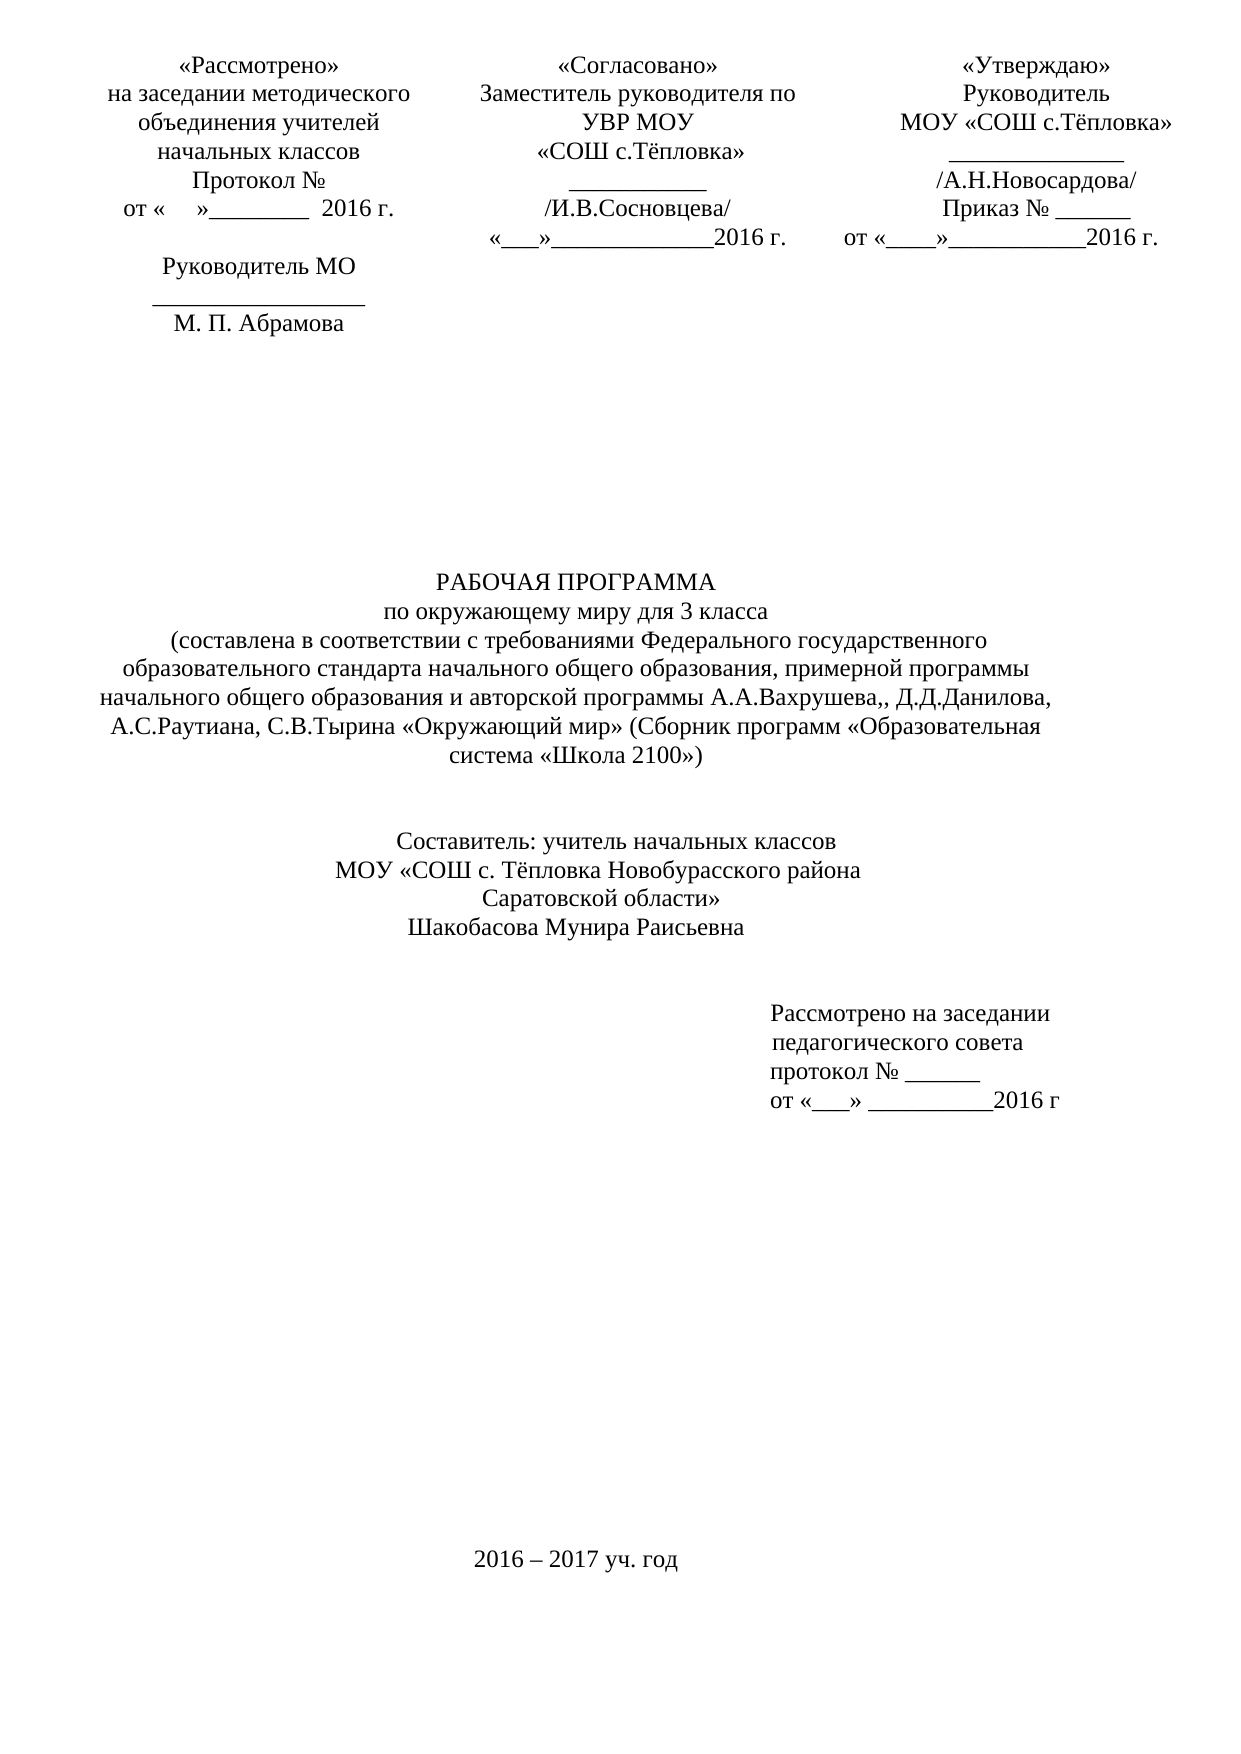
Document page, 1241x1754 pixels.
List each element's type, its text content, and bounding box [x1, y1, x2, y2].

table_header «Рассмотрено» на заседании методического объединения учителей начальных классов Протокол № от « »________ 2016 г. Руководитель МО _________________ М. П. Абрамова [75, 50, 443, 404]
text 2016 – 2017 уч. год [88, 1544, 1063, 1573]
text РАБОЧАЯ ПРОГРАММА [88, 567, 1063, 596]
text (составлена в соответствии с требованиями Федерального государственного образовательного стандарта начального общего образования, примерной программы начального общего образования и авторской программы А.А.Вахрушева,, Д.Д.Данилова, А.С.Раутиана, С.В.Тырина «Окружающий мир» (Сборник программ «Образовательная система «Школа 2100») [88, 625, 1063, 768]
text протокол № ______ [88, 1056, 1063, 1085]
text Составитель: учитель начальных классов [88, 826, 1063, 855]
text Рассмотрено на заседании [88, 998, 1063, 1027]
text по окружающему миру для 3 класса [88, 596, 1063, 625]
text Шакобасова Мунира Раисьевна [88, 912, 1063, 941]
text МОУ «СОШ с. Тёпловка Новобурасского района [88, 855, 1063, 883]
text педагогического совета [88, 1027, 1063, 1056]
table_header «Согласовано» Заместитель руководителя по УВР МОУ «СОШ с.Тёпловка» ___________ /И.В.Сосновцева/ «___»_____________2016 г. [443, 50, 832, 404]
text от «___» __________2016 г [88, 1085, 1063, 1113]
text Саратовской области» [88, 883, 1063, 912]
table_header «Утверждаю» Руководитель МОУ «СОШ с.Тёпловка» ______________ /А.Н.Новосардова/ Приказ № ______ от «____»___________2016 г. [833, 50, 1240, 404]
